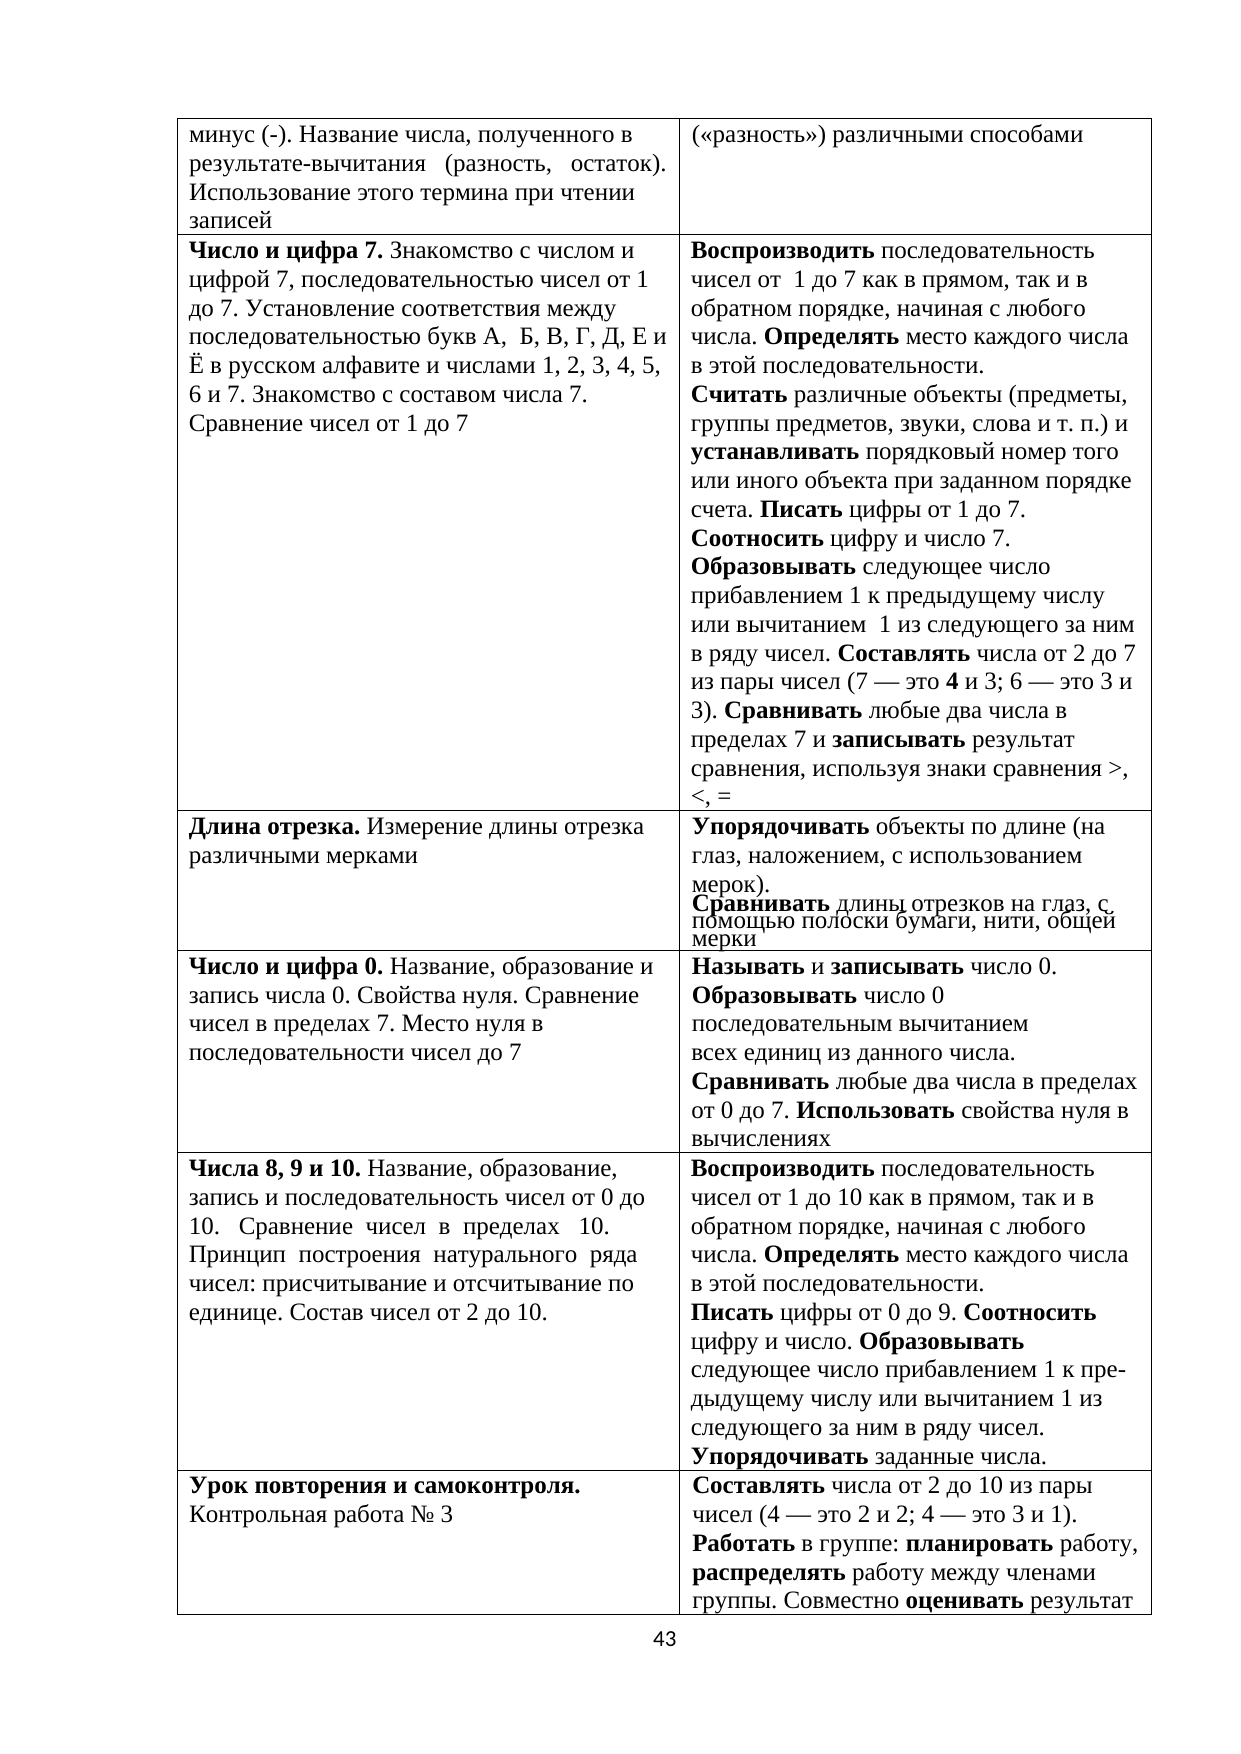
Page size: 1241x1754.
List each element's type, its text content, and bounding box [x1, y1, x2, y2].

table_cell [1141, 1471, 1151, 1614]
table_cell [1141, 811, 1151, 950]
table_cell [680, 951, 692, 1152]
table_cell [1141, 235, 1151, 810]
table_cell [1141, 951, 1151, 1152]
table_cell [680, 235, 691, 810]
table_cell Число и цифра 0. Название, образование и запись числа 0. Свойства нуля. Сравнение чисел в пределах 7. Место нуля в последовательности чисел до 7 [178, 951, 679, 1152]
table_cell Длина отрезка. Измерение длины отрезка различными мерками [178, 811, 679, 950]
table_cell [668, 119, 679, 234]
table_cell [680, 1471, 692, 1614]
table_cell Воспроизводить последовательность чисел от 1 до 10 как в прямом, так и в обратном порядке, начиная с любого числа. Определять место каждого числа в этой последовательности. Писать цифры от 0 до 9. Соотносить цифру и число. Образовывать следующее число прибавлением 1 к предыдущему числу или вычитанием 1 из следующего за ним в ряду чисел. Упорядочивать заданные числа. [680, 1153, 1151, 1469]
table_cell Число и цифра 7. Знакомство с числом и цифрой 7, последовательностью чисел от 1 до 7. Установление соответствия между последовательностью букв А, Б, В, Г, Д, Е и Ё в русском алфавите и числами 1, 2, 3, 4, 5, 6 и 7. Знакомство с составом числа 7. Сравнение чисел от 1 до 7 [178, 235, 679, 810]
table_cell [178, 1471, 679, 1614]
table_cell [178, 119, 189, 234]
table_cell Числа 8, 9 и 10. Название, образование, запись и последовательность чисел от 0 до 10. Сравнение чисел в пределах 10. Принцип построения натурального ряда чисел: присчитывание и отсчитывание по единице. Состав чисел от 2 до 10. [178, 1153, 679, 1469]
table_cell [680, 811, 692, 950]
